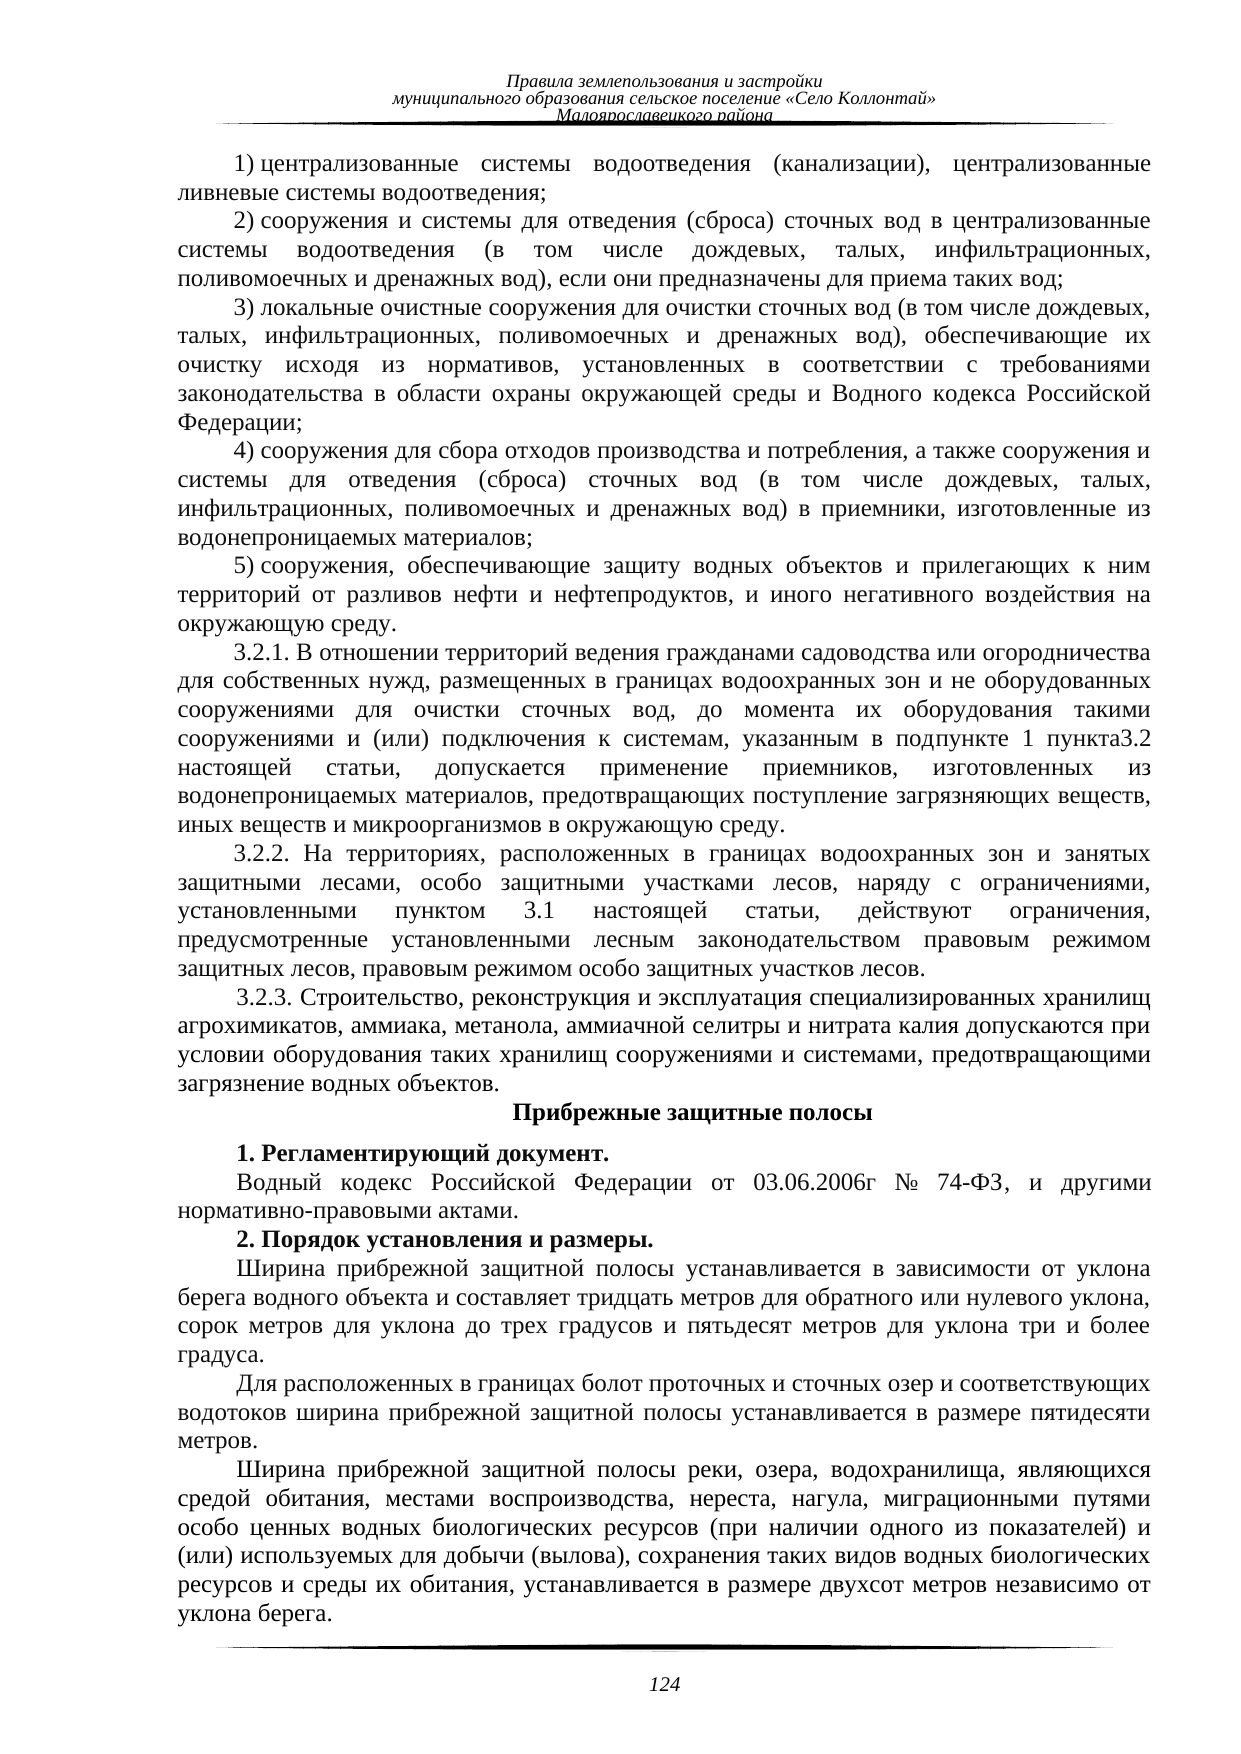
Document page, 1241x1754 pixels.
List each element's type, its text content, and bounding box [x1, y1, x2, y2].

text 3.2.3. Строительство, реконструкция и эксплуатация специализированных хранилищ агрохимикатов, аммиака, метанола, аммиачной селитры и нитрата калия допускаются при условии оборудования таких хранилищ сооружениями и системами, предотвращающими загрязнение водных объектов. [177, 982, 1152, 1097]
text Ширина прибрежной защитной полосы устанавливается в зависимости от уклона берега водного объекта и составляет тридцать метров для обратного или нулевого уклона, сорок метров для уклона до трех градусов и пятьдесят метров для уклона три и более градуса. [177, 1253, 1152, 1368]
picture [215, 119, 1113, 128]
text 3.2.2. На территориях, расположенных в границах водоохранных зон и занятых защитными лесами, особо защитными участками лесов, наряду с ограничениями, установленными пунктом 3.1 настоящей статьи, действуют ограничения, предусмотренные установленными лесным законодательством правовым режимом защитных лесов, правовым режимом особо защитных участков лесов. [177, 838, 1152, 982]
text 5) сооружения, обеспечивающие защиту водных объектов и прилегающих к ним территорий от разливов нефти и нефтепродуктов, и иного негативного воздействия на окружающую среду. [177, 550, 1152, 637]
text 2. Порядок установления и размеры. [177, 1224, 1152, 1253]
text 1) централизованные системы водоотведения (канализации), централизованные ливневые системы водоотведения; [177, 148, 1152, 205]
text 3.2.1. В отношении территорий ведения гражданами садоводства или огородничества для собственных нужд, размещенных в границах водоохранных зон и не оборудованных сооружениями для очистки сточных вод, до момента их оборудования такими сооружениями и (или) подключения к системам, указанным в подпункте 1 пункта3.2 настоящей статьи, допускается применение приемников, изготовленных из водонепроницаемых материалов, предотвращающих поступление загрязняющих веществ, иных веществ и микроорганизмов в окружающую среду. [177, 637, 1152, 838]
text 4) сооружения для сбора отходов производства и потребления, а также сооружения и системы для отведения (сброса) сточных вод (в том числе дождевых, талых, инфильтрационных, поливомоечных и дренажных вод) в приемники, изготовленные из водонепроницаемых материалов; [177, 435, 1152, 550]
text Прибрежные защитные полосы [177, 1097, 1152, 1125]
text Водный кодекс Российской Федерации от 03.06.2006г № 74-ФЗ, и другими нормативно-правовыми актами. [177, 1167, 1152, 1224]
text 1. Регламентирующий документ. [177, 1138, 1152, 1167]
text 3) локальные очистные сооружения для очистки сточных вод (в том числе дождевых, талых, инфильтрационных, поливомоечных и дренажных вод), обеспечивающие их очистку исходя из нормативов, установленных в соответствии с требованиями законодательства в области охраны окружающей среды и Водного кодекса Российской Федерации; [177, 292, 1152, 435]
text 2) сооружения и системы для отведения (сброса) сточных вод в централизованные системы водоотведения (в том числе дождевых, талых, инфильтрационных, поливомоечных и дренажных вод), если они предназначены для приема таких вод; [177, 205, 1152, 292]
text Для расположенных в границах болот проточных и сточных озер и соответствующих водотоков ширина прибрежной защитной полосы устанавливается в размере пятидесяти метров. [177, 1368, 1152, 1454]
text Ширина прибрежной защитной полосы реки, озера, водохранилища, являющихся средой обитания, местами воспроизводства, нереста, нагула, миграционными путями особо ценных водных биологических ресурсов (при наличии одного из показателей) и (или) используемых для добычи (вылова), сохранения таких видов водных биологических ресурсов и среды их обитания, устанавливается в размере двухсот метров независимо от уклона берега. [177, 1454, 1152, 1627]
picture [215, 1643, 1113, 1652]
